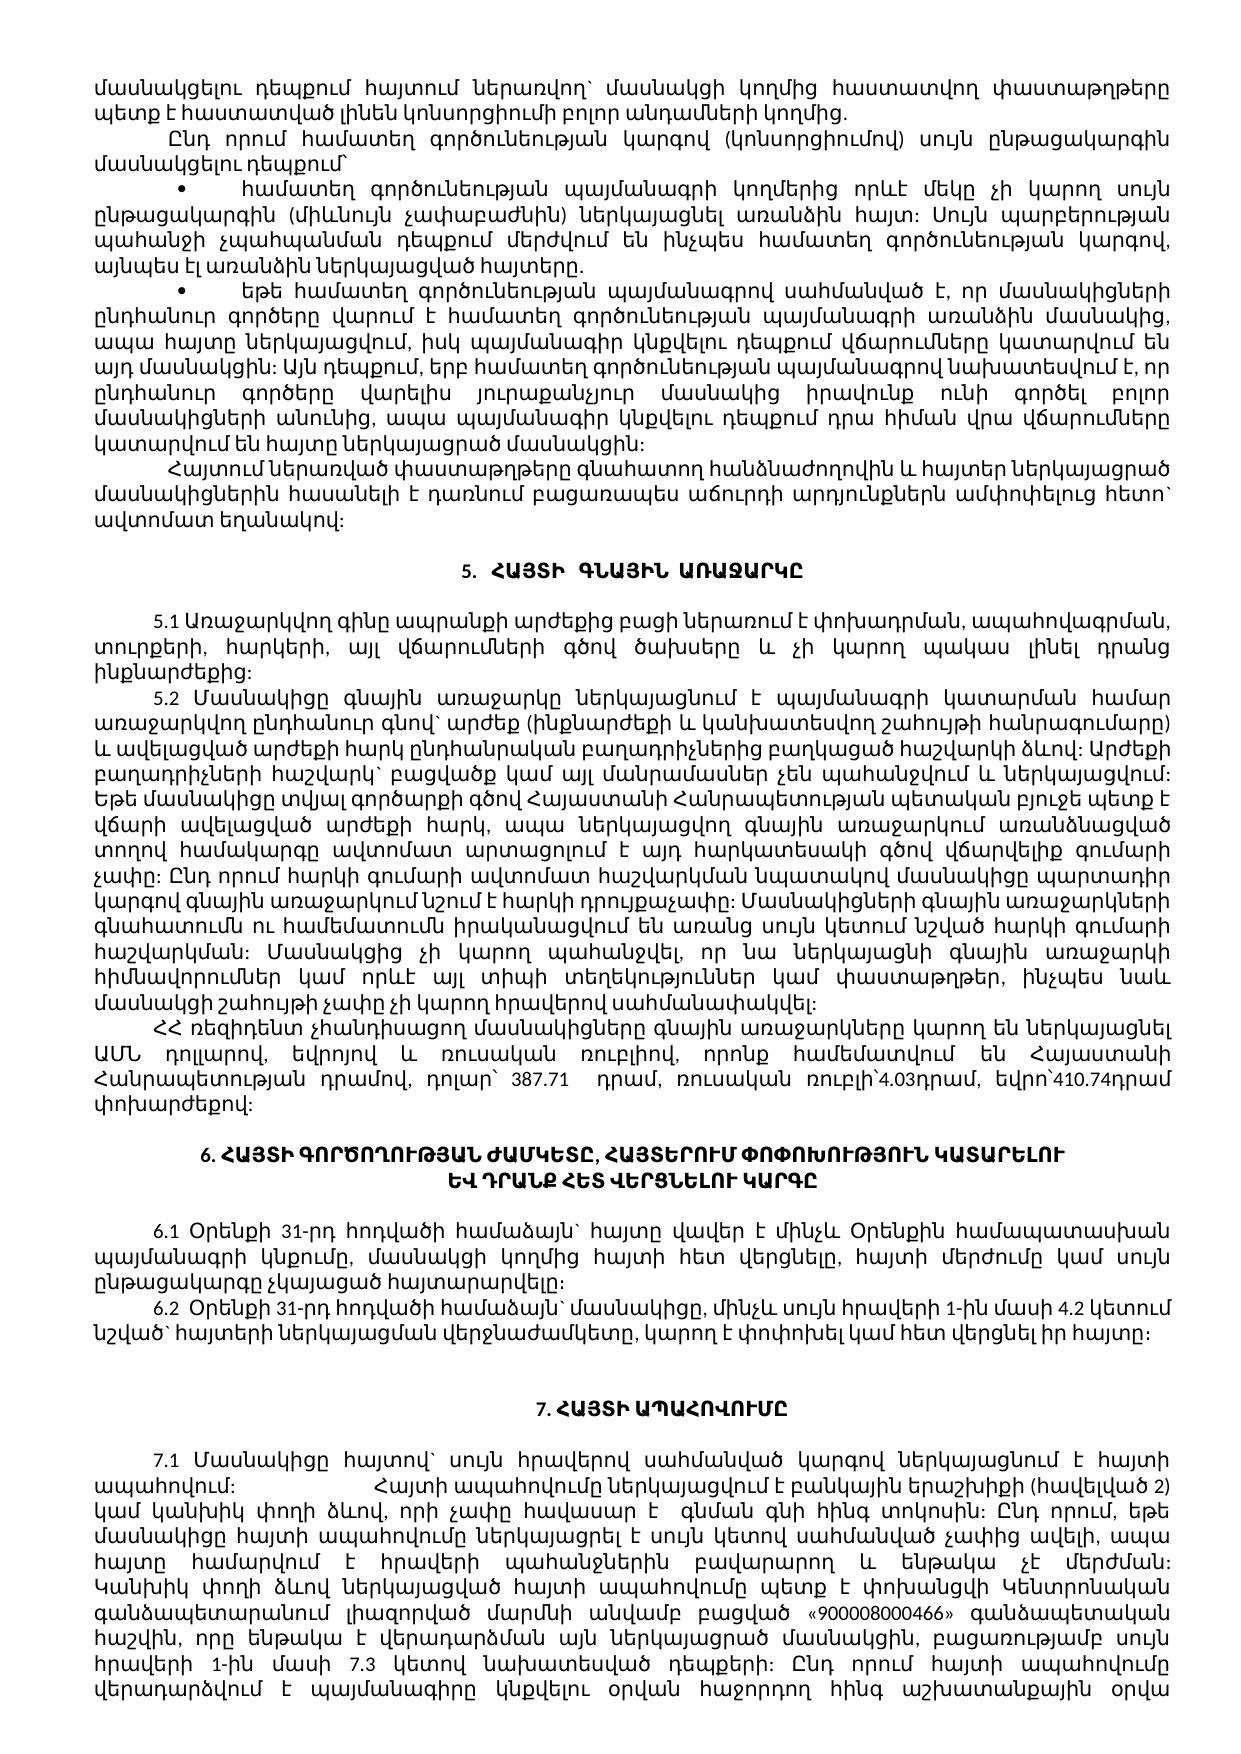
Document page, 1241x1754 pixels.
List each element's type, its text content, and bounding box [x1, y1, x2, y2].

text 6.1 Օրենքի 31-րդ հոդվածի համաձայն` հայտը վավեր է մինչև Օրենքին համապատասխան պայմանագրի կնքումը, մասնակցի կողմից հայտի հետ վերցնելը, հայտի մերժումը կամ սույն ընթացակարգը չկայացած հայտարարվելը։ [94, 1219, 1171, 1295]
text 5. ՀԱՅՏԻ ԳՆԱՅԻՆ ԱՌԱՋԱՐԿԸ [94, 558, 1171, 583]
text ՀՀ ռեզիդենտ չհանդիսացող մասնակիցները գնային առաջարկները կարող են ներկայացնել ԱՄՆ դոլլարով, եվրոյով և ռուսական ռուբլիով, որոնք համեմատվում են Հայաստանի Հանրապետության դրամով, դոլար՝ 387.71 դրամ, ռուսական ռուբլի՝4.03դրամ, եվրո՝410.74դրամ փոխարժեքով: [94, 1015, 1171, 1117]
text 5.1 Առաջարկվող գինը ապրանքի արժեքից բացի ներառում է փոխադրման, ապահովագրման, տուրքերի, հարկերի, այլ վճարումների գծով ծախսերը և չի կարող պակաս լինել դրանց ինքնարժեքից: [94, 609, 1171, 685]
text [94, 1447, 1171, 1702]
text Հայտում ներառված փաստաթղթերը գնահատող հանձնաժողովին և հայտեր ներկայացրած մասնակիցներին հասանելի է դառնում բացառապես աճուրդի արդյունքներն ամփոփելուց հետո` ավտոմատ եղանակով: [94, 456, 1171, 532]
list եթե համատեղ գործունեության պայմանագրով սահմանված է, որ մասնակիցների ընդհանուր գործերը վարում է համատեղ գործունեության պայմանագրի առանձին մասնակից, ապա հայտը ներկայացվում, իսկ պայմանագիր կնքվելու դեպքում վճարումները կատարվում են այդ մասնակցին: Այն դեպքում, երբ համատեղ գործունեության պայմանագրով նախատեսվում է, որ ընդհանուր գործերը վարելիս յուրաքանչյուր մասնակից իրավունք ունի գործել բոլոր մասնակիցների անունից, ապա պայմանագիր կնքվելու դեպքում դրա հիման վրա վճարումները կատարվում են հայտը ներկայացրած մասնակցին: [94, 278, 1171, 456]
text 6. ՀԱՅՏԻ ԳՈՐԾՈՂՈՒԹՅԱՆ ԺԱՄԿԵՏԸ, ՀԱՅՏԵՐՈՒՄ ՓՈՓՈԽՈՒԹՅՈՒՆ ԿԱՏԱՐԵԼՈՒ [94, 1142, 1171, 1168]
text ԵՎ ԴՐԱՆՔ ՀԵՏ ՎԵՐՑՆԵԼՈՒ ԿԱՐԳԸ [94, 1168, 1171, 1193]
text Ընդ որում համատեղ գործունեության կարգով (կոնսորցիումով) սույն ընթացակարգին մասնակցելու դեպքում՝ [94, 126, 1171, 177]
list համատեղ գործունեության պայմանագրի կողմերից որևէ մեկը չի կարող սույն ընթացակարգին (միևնույն չափաբաժնին) ներկայացնել առանձին հայտ: Սույն պարբերության պահանջի չպահպանման դեպքում մերժվում են ինչպես համատեղ գործունեության կարգով, այնպես էլ առանձին ներկայացված հայտերը. [94, 177, 1171, 278]
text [94, 75, 1171, 126]
text 6.2 Օրենքի 31-րդ հոդվածի համաձայն` մասնակիցը, մինչև սույն հրավերի 1-ին մասի 4.2 կետում նշված` հայտերի ներկայացման վերջնաժամկետը, կարող է փոփոխել կամ հետ վերցնել իր հայտը։ [94, 1295, 1171, 1346]
text 5.2 Մասնակիցը գնային առաջարկը ներկայացնում է պայմանագրի կատարման համար առաջարկվող ընդհանուր գնով` արժեք (ինքնարժեքի և կանխատեսվող շահույթի հանրագումարը) և ավելացված արժեքի հարկ ընդհանրական բաղադրիչներից բաղկացած հաշվարկի ձևով: Արժեքի բաղադրիչների հաշվարկ` բացվածք կամ այլ մանրամասներ չեն պահանջվում և ներկայացվում: Եթե մասնակիցը տվյալ գործարքի գծով Հայաստանի Հանրապետության պետական բյուջե պետք է վճարի ավելացված արժեքի հարկ, ապա ներկայացվող գնային առաջարկում առանձնացված տողով համակարգը ավտոմատ արտացոլում է այդ հարկատեսակի գծով վճարվելիք գումարի չափը: Ընդ որում հարկի գումարի ավտոմատ հաշվարկման նպատակով մասնակիցը պարտադիր կարգով գնային առաջարկում նշում է հարկի դրույքաչափը: Մասնակիցների գնային առաջարկների գնահատումն ու համեմատումն իրականացվում են առանց սույն կետում նշված հարկի գումարի հաշվարկման: Մասնակցից չի կարող պահանջվել, որ նա ներկայացնի գնային առաջարկի հիմնավորումներ կամ որևէ այլ տիպի տեղեկություններ կամ փաստաթղթեր, ինչպես նաև մասնակցի շահույթի չափը չի կարող հրավերով սահմանափակվել: [94, 685, 1171, 1015]
text 7. ՀԱՅՏԻ ԱՊԱՀՈՎՈՒՄԸ [94, 1397, 1171, 1422]
